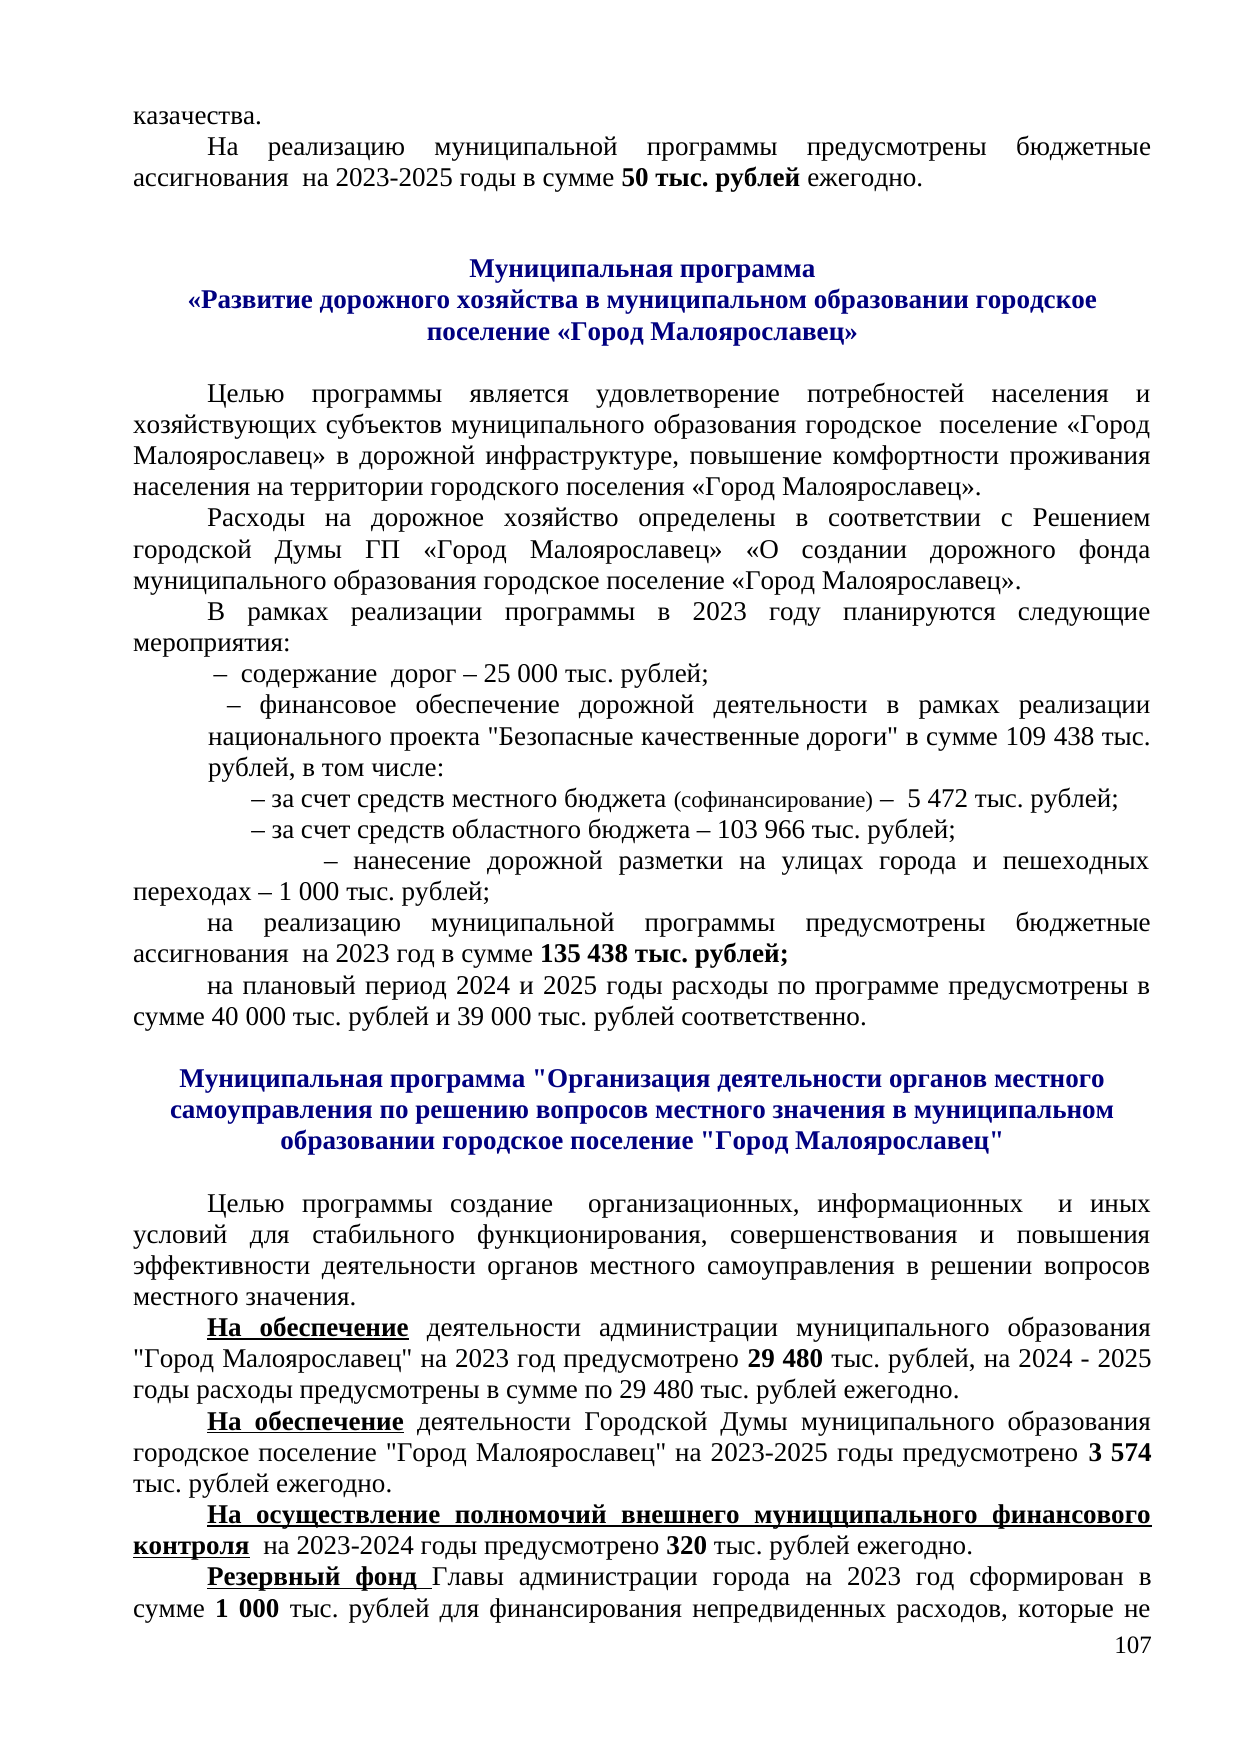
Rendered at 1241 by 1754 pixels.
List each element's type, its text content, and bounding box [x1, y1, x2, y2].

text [133, 99, 1152, 130]
text Муниципальная программа [133, 252, 1152, 283]
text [133, 1561, 1152, 1623]
text – за счет средств областного бюджета – 103 966 тыс. рублей; [133, 813, 1152, 844]
text – финансовое обеспечение дорожной деятельности в рамках реализации национального проекта "Безопасные качественные дороги" в сумме 109 438 тыс. рублей, в том числе: [208, 688, 1152, 782]
text «Развитие дорожного хозяйства в муниципальном образовании городское поселение «Город Малоярославец» [133, 283, 1152, 346]
text На осуществление полномочий внешнего муницципального финансового контроля на 2023-2024 годы предусмотрено 320 тыс. рублей ежегодно. [133, 1498, 1152, 1561]
text Целью программы создание организационных, информационных и иных условий для стабильного функционирования, совершенствования и повышения эффективности деятельности органов местного самоуправления в решении вопросов местного значения. [133, 1187, 1152, 1311]
text На обеспечение деятельности администрации муниципального образования "Город Малоярославец" на 2023 год предусмотрено 29 480 тыс. рублей, на 2024 - 2025 годы расходы предусмотрены в сумме по 29 480 тыс. рублей ежегодно. [133, 1311, 1152, 1405]
text На обеспечение деятельности Городской Думы муниципального образования городское поселение "Город Малоярославец" на 2023-2025 годы предусмотрено 3 574 тыс. рублей ежегодно. [133, 1405, 1152, 1498]
text – за счет средств местного бюджета (софинансирование) – 5 472 тыс. рублей; [133, 782, 1152, 813]
text – нанесение дорожной разметки на улицах города и пешеходных переходах – 1 000 тыс. рублей; [133, 844, 1152, 906]
text Целью программы является удовлетворение потребностей населения и хозяйствующих субъектов муниципального образования городское поселение «Город Малоярославец» в дорожной инфраструктуре, повышение комфортности проживания населения на территории городского поселения «Город Малоярославец». [133, 377, 1152, 502]
text Муниципальная программа "Организация деятельности органов местного самоуправления по решению вопросов местного значения в муниципальном образовании городское поселение "Город Малоярославец" [133, 1062, 1152, 1156]
text Расходы на дорожное хозяйство определены в соответствии с Решением городской Думы ГП «Город Малоярославец» «О создании дорожного фонда муниципального образования городское поселение «Город Малоярославец». [133, 502, 1152, 595]
text В рамках реализации программы в 2023 году планируются следующие мероприятия: [133, 595, 1152, 657]
text на реализацию муниципальной программы предусмотрены бюджетные ассигнования на 2023 год в сумме 135 438 тыс. рублей; [133, 906, 1152, 969]
text – содержание дорог – 25 000 тыс. рублей; [133, 657, 1152, 688]
text На реализацию муниципальной программы предусмотрены бюджетные ассигнования на 2023-2025 годы в сумме 50 тыс. рублей ежегодно. [133, 130, 1152, 192]
text на плановый период 2024 и 2025 годы расходы по программе предусмотрены в сумме 40 000 тыс. рублей и 39 000 тыс. рублей соответственно. [133, 969, 1152, 1031]
